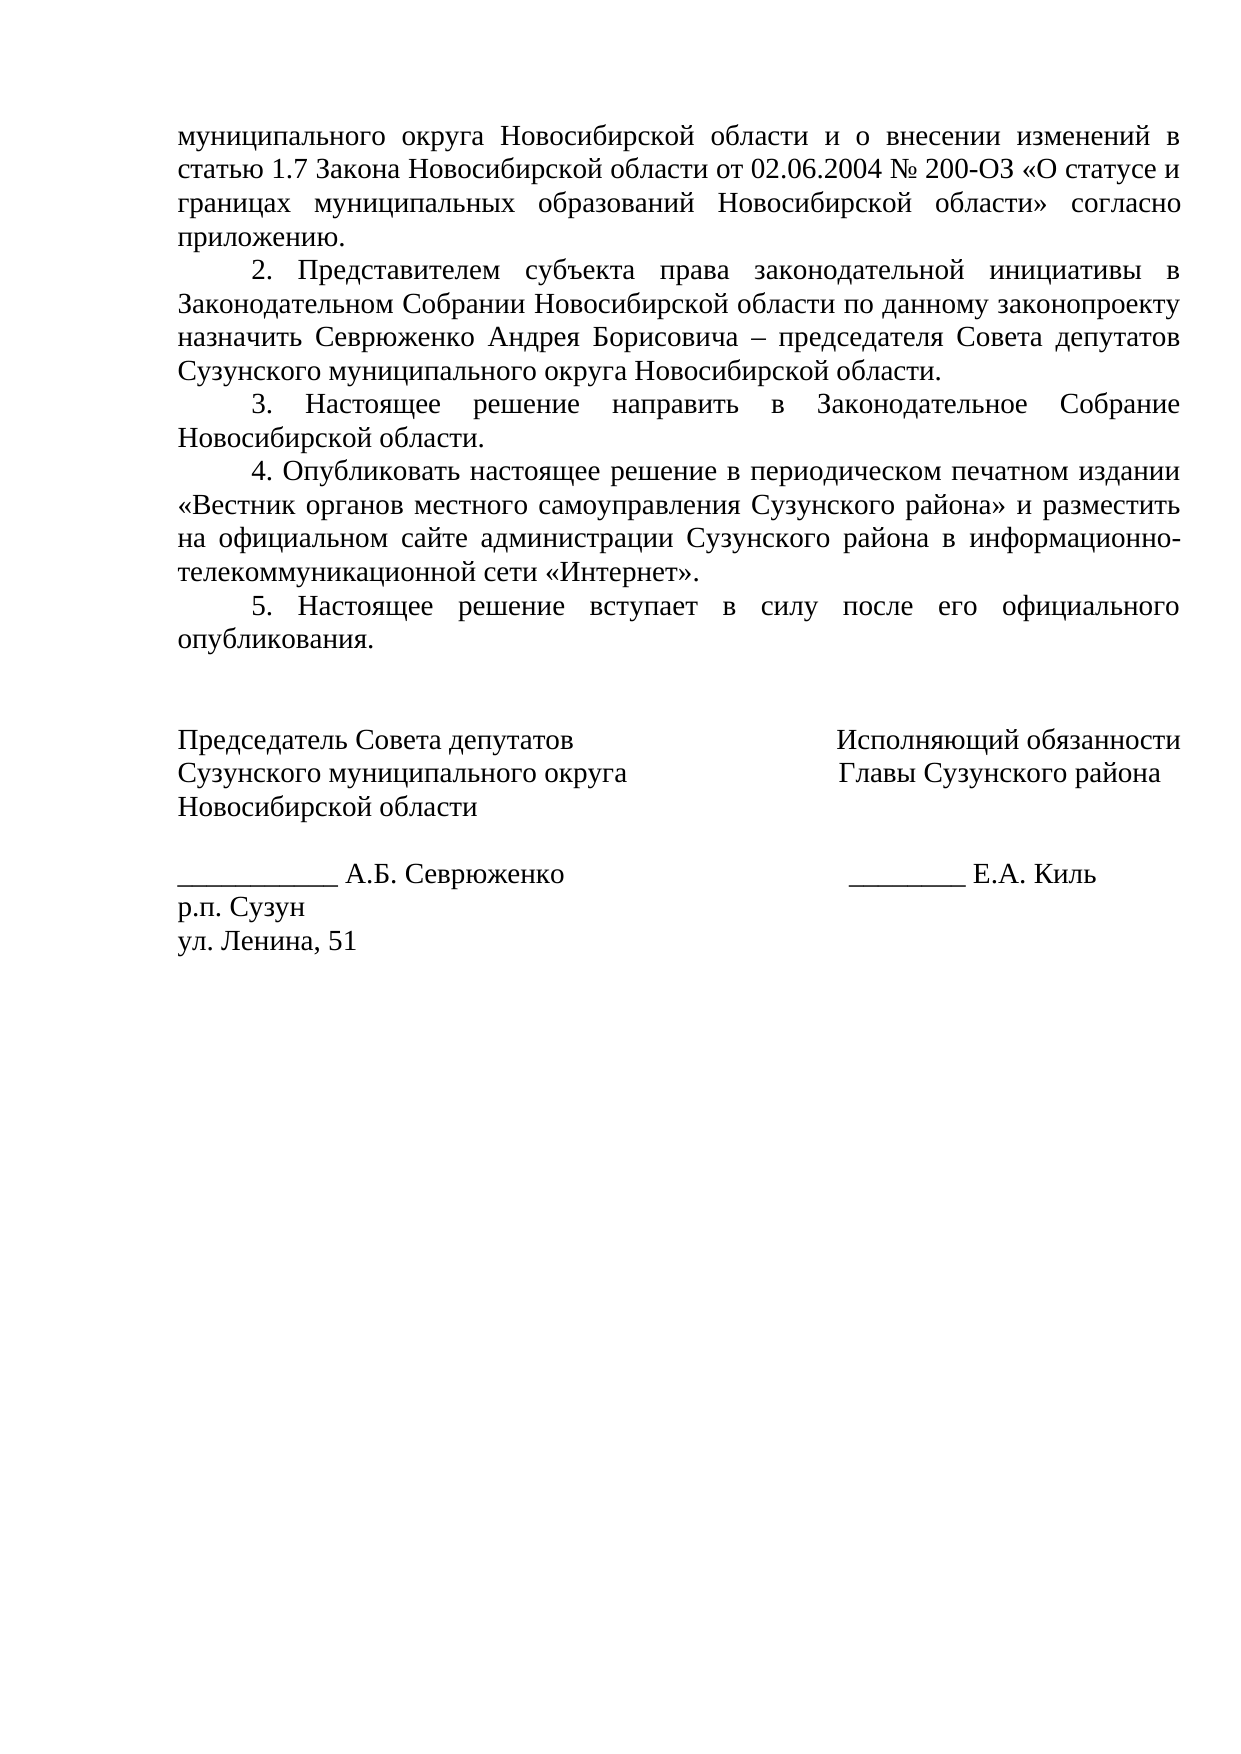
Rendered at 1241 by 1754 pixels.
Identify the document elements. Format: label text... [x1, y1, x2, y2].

text Председатель Совета депутатов Исполняющий обязанности Сузунского муниципального округа Главы Сузунского района [177, 722, 1181, 789]
text Новосибирской области [177, 789, 1181, 822]
text ул. Ленина, 51 [177, 923, 1181, 957]
text 4. Опубликовать настоящее решение в периодическом печатном издании «Вестник органов местного самоуправления Сузунского района» и разместить на официальном сайте администрации Сузунского района в информационно-телекоммуникационной сети «Интернет». [177, 453, 1181, 588]
text 3. Настоящее решение направить в Законодательное Собрание Новосибирской области. [177, 386, 1181, 453]
text р.п. Сузун [177, 889, 1181, 923]
text ___________ А.Б. Севрюженко ________ Е.А. Киль [177, 856, 1181, 889]
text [177, 118, 1181, 252]
text 5. Настоящее решение вступает в силу после его официального опубликования. [177, 588, 1181, 655]
text 2. Представителем субъекта права законодательной инициативы в Законодательном Собрании Новосибирской области по данному законопроекту назначить Севрюженко Андрея Борисовича – председателя Совета депутатов Сузунского муниципального округа Новосибирской области. [177, 252, 1181, 386]
